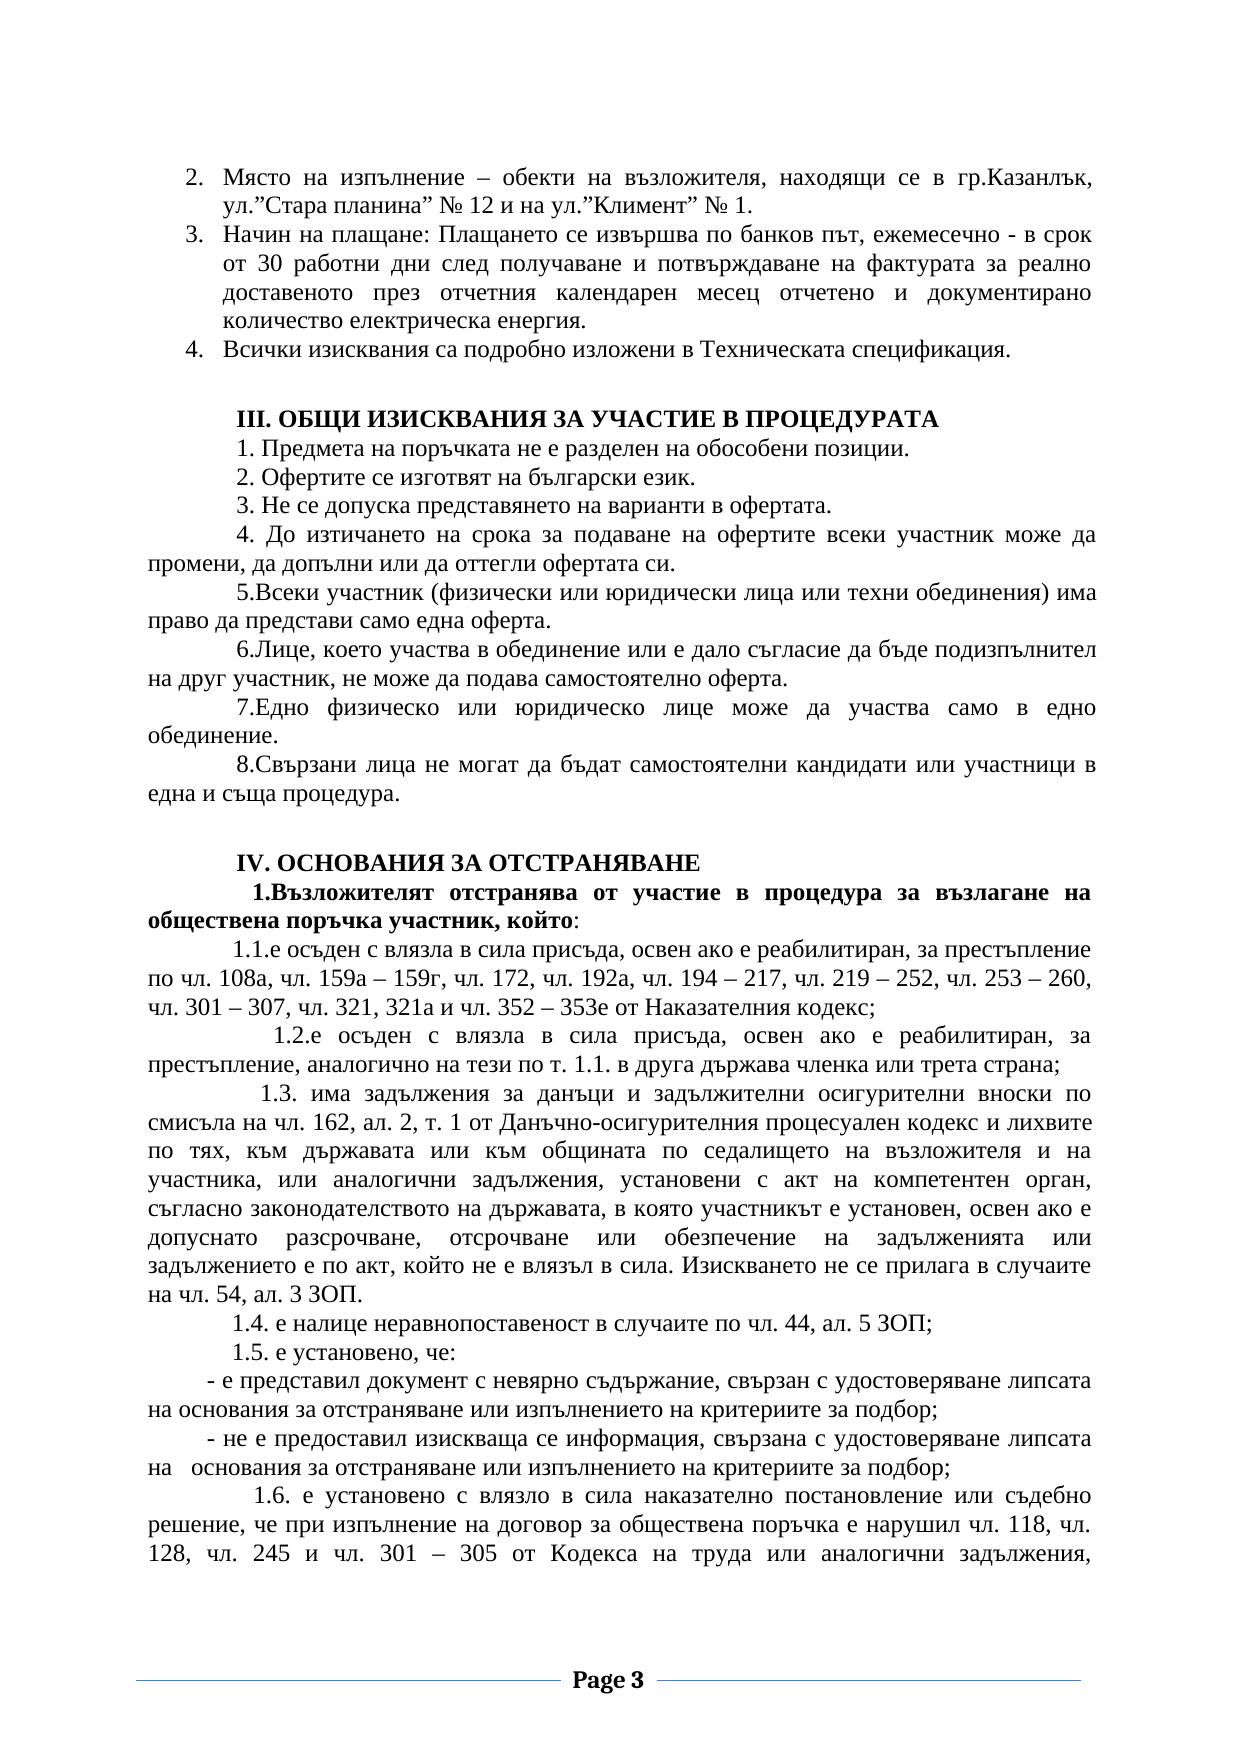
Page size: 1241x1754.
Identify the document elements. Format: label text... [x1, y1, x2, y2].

text 1. Предмета на поръчката не е разделен на обособени позиции. [148, 433, 1098, 462]
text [148, 1480, 1093, 1567]
text 1.2.е осъден с влязла в сила присъда, освен ако е реабилитиран, за престъпление, аналогично на тези по т. 1.1. в друга държава членка или трета страна; [148, 1020, 1093, 1078]
text 8.Свързани лица не могат да бъдат самостоятелни кандидати или участници в една и съща процедура. [148, 749, 1098, 807]
text 3. Не се допуска представянето на варианти в офертата. [148, 490, 1098, 519]
text 7.Eдно физическо или юридическо лице може да участва само в едно обединение. [148, 692, 1098, 749]
text 5.Всеки участник (физически или юридически лица или техни обединения) има право да представи само една оферта. [148, 577, 1098, 634]
text 1.Възложителят отстранява от участие в процедура за възлагане на обществена поръчка участник, който: [148, 877, 1093, 934]
text IV. ОСНОВАНИЯ ЗА ОТСТРАНЯВАНЕ [148, 848, 1098, 877]
text 2. Офертите се изготвят на български език. [148, 462, 1098, 490]
text III. ОБЩИ ИЗИСКВАНИЯ ЗА УЧАСТИЕ В ПРОЦЕДУРАТА [148, 404, 1098, 433]
text 1.5. е установено, че: [148, 1337, 1093, 1365]
text - е представил документ с невярно съдържание, свързан с удостоверяване липсата на основания за отстраняване или изпълнението на критериите за подбор; [148, 1365, 1093, 1423]
text 6.Лице, което участва в обединение или е дало съгласие да бъде подизпълнител на друг участник, не може да подава самостоятелно оферта. [148, 634, 1098, 692]
list Начин на плащане: Плащането се извършва по банков път, ежемесечно - в срок от 30 работни дни след получаване и потвърждаване на фактурата за реално доставеното през отчетния календарен месец отчетено и документирано количество електрическа енергия. [185, 219, 1093, 334]
text 1.4. е налице неравнопоставеност в случаите по чл. 44, ал. 5 ЗОП; [148, 1308, 1093, 1337]
text 4. До изтичането на срока за подаване на офертите всеки участник може да промени, да допълни или да оттегли офертата си. [148, 519, 1098, 577]
text 1.1.е осъден с влязла в сила присъда, освен ако е реабилитиран, за престъпление по чл. 108а, чл. 159а – 159г, чл. 172, чл. 192а, чл. 194 – 217, чл. 219 – 252, чл. 253 – 260, чл. 301 – 307, чл. 321, 321а и чл. 352 – 353е от Наказателния кодекс; [148, 934, 1093, 1020]
list Място на изпълнение – обекти на възложителя, находящи се в гр.Казанлък, ул.”Стара планина” № 12 и на ул.”Климент” № 1. [185, 162, 1093, 219]
list Всички изисквания са подробно изложени в Техническата спецификация. [185, 334, 1093, 363]
text - не е предоставил изискваща се информация, свързана с удостоверяване липсата на основания за отстраняване или изпълнението на критериите за подбор; [148, 1423, 1093, 1480]
text 1.3. има задължения за данъци и задължителни осигурителни вноски по смисъла на чл. 162, ал. 2, т. 1 от Данъчно-осигурителния процесуален кодекс и лихвите по тях, към държавата или към общината по седалището на възложителя и на участника, или аналогични задължения, установени с акт на компетентен орган, съгласно законодателството на държавата, в която участникът е установен, освен ако е допуснато разсрочване, отсрочване или обезпечение на задълженията или задължението е по акт, който не е влязъл в сила. Изискването не се прилага в случаите на чл. 54, ал. 3 ЗОП. [148, 1078, 1093, 1308]
